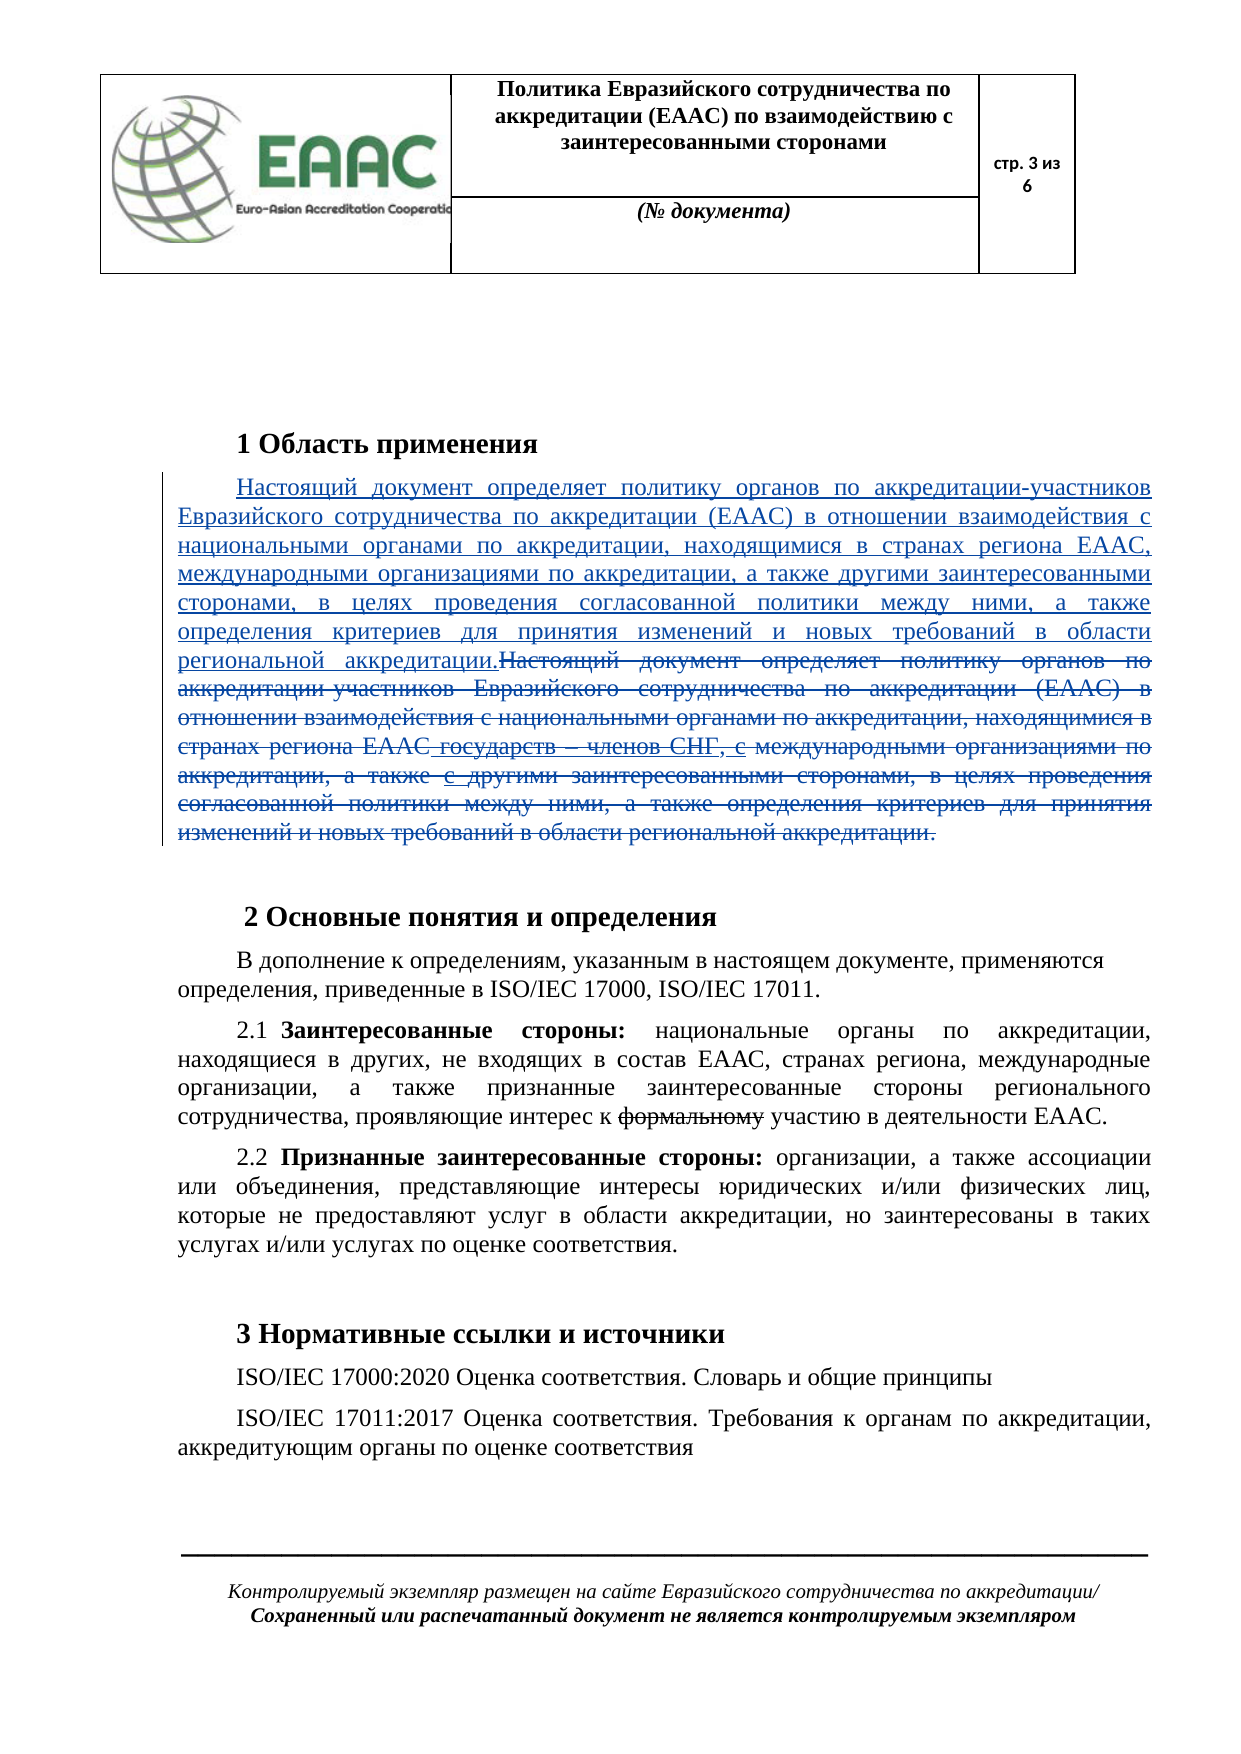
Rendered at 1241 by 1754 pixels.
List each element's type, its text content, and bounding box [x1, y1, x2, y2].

list Признанные заинтересованные стороны: организации, а также ассоциации или объединения, представляющие интересы юридических и/или физических лиц, которые не предоставляют услуг в области аккредитации, но заинтересованы в таких услугах и/или услугах по оценке соответствия. [177, 1142, 1152, 1257]
text В дополнение к определениям, указанным в настоящем документе, применяются определения, приведенные в ISO/IEC 17000, ISO/IEC 17011. [177, 945, 1152, 1002]
text ISO/IEC 17000:2020 Оценка соответствия. Словарь и общие принципы [177, 1362, 1152, 1391]
text ISO/IEC 17011:2017 Оценка соответствия. Требования к органам по аккредитации, аккредитующим органы по оценке соответствия [177, 1403, 1152, 1461]
text 2 Основные понятия и определения [177, 899, 1152, 932]
list Заинтересованные стороны: национальные органы по аккредитации, находящиеся в других, не входящих в состав ЕААС, странах региона, международные организации, а также признанные заинтересованные стороны регионального сотрудничества, проявляющие интерес к формальному участию в деятельности EAAC. [177, 1015, 1152, 1130]
text 3 Нормативные ссылки и источники [177, 1316, 1152, 1349]
text 1 Область применения [177, 426, 1152, 460]
